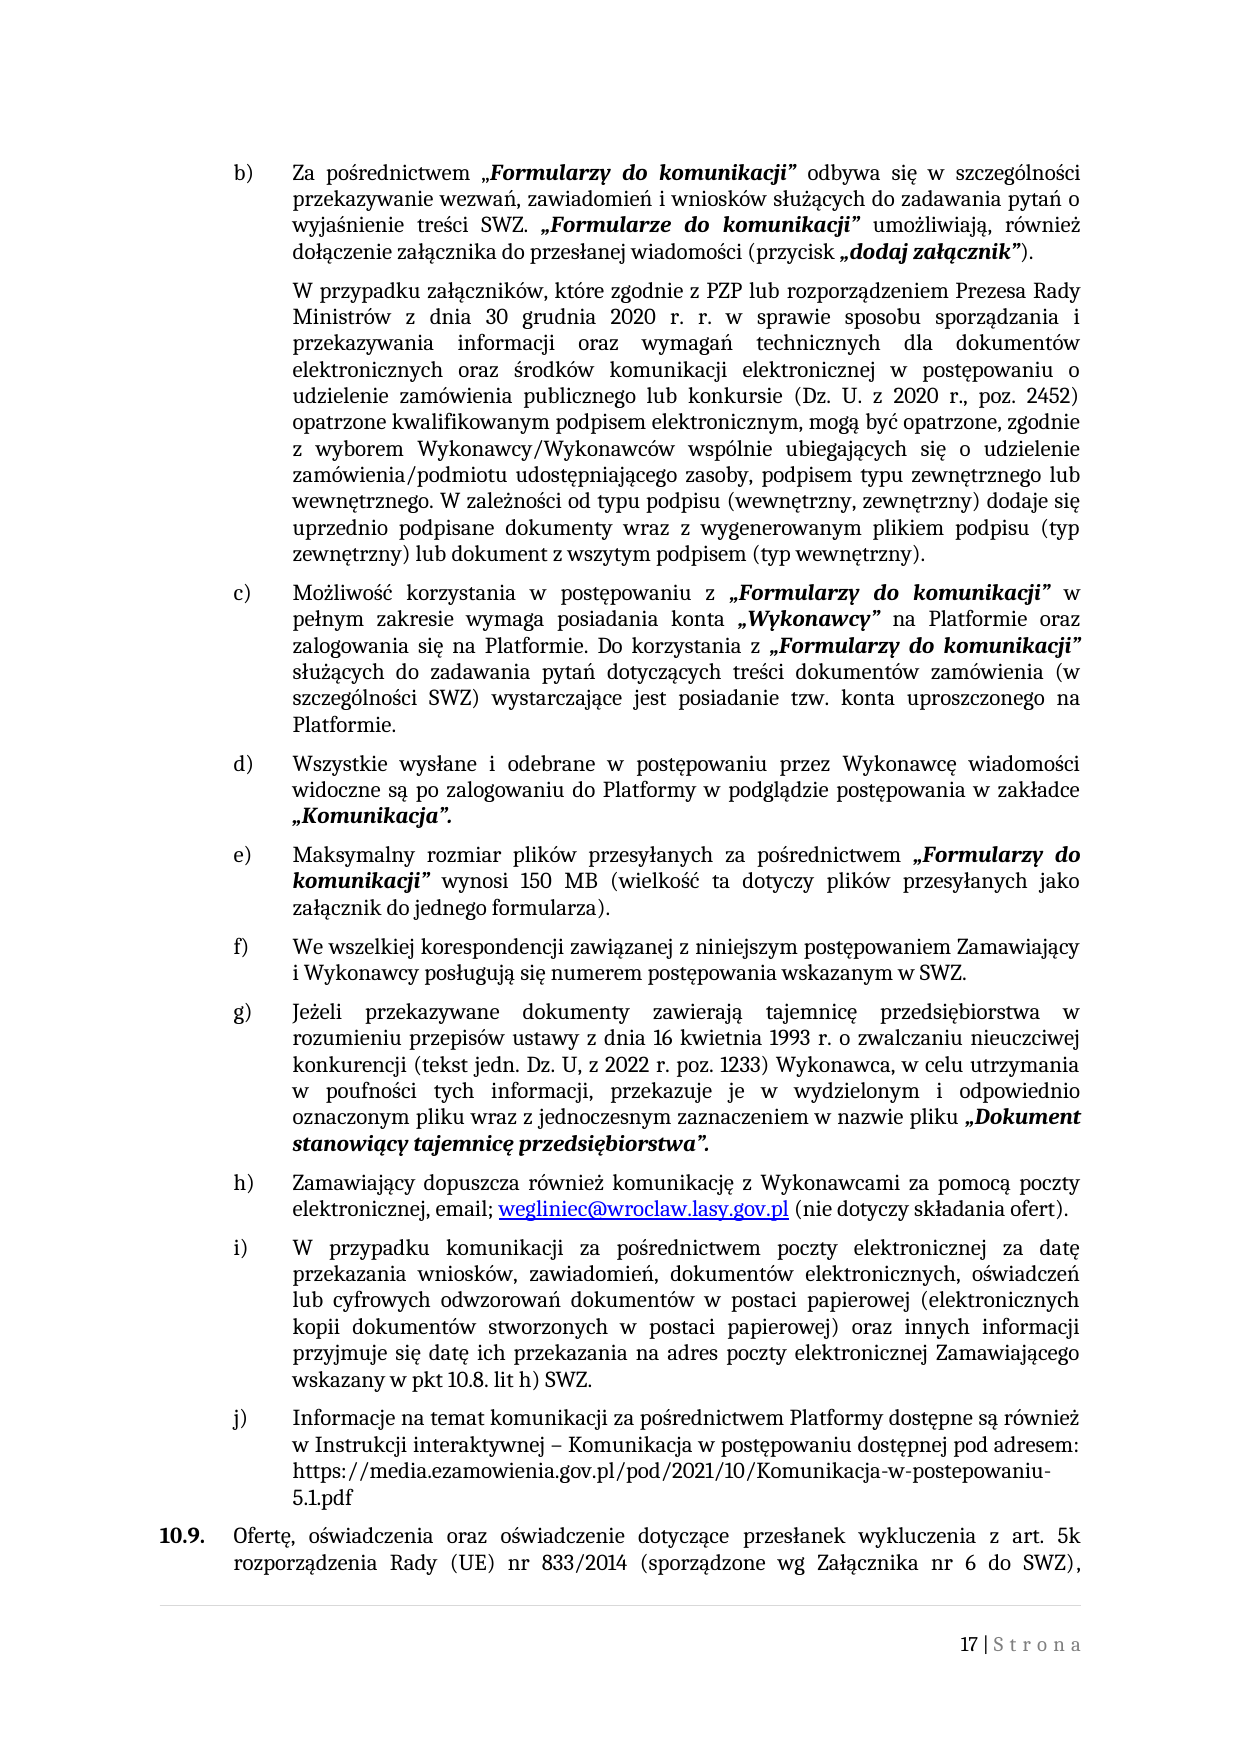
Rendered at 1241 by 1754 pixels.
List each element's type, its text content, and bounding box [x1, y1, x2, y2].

text e) Maksymalny rozmiar plików przesyłanych za pośrednictwem „Formularzy do komunikacji” wynosi 150 MB (wielkość ta dotyczy plików przesyłanych jako załącznik do jednego formularza). [233, 842, 1081, 921]
text W przypadku załączników, które zgodnie z PZP lub rozporządzeniem Prezesa Rady Ministrów z dnia 30 grudnia 2020 r. r. w sprawie sposobu sporządzania i przekazywania informacji oraz wymagań technicznych dla dokumentów elektronicznych oraz środków komunikacji elektronicznej w postępowaniu o udzielenie zamówienia publicznego lub konkursie (Dz. U. z 2020 r., poz. 2452) opatrzone kwalifikowanym podpisem elektronicznym, mogą być opatrzone, zgodnie z wyborem Wykonawcy/Wykonawców wspólnie ubiegających się o udzielenie zamówienia/podmiotu udostępniającego zasoby, podpisem typu zewnętrznego lub wewnętrznego. W zależności od typu podpisu (wewnętrzny, zewnętrzny) dodaje się uprzednio podpisane dokumenty wraz z wygenerowanym plikiem podpisu (typ zewnętrzny) lub dokument z wszytym podpisem (typ wewnętrzny). [233, 277, 1081, 567]
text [159, 1523, 1081, 1576]
text g) Jeżeli przekazywane dokumenty zawierają tajemnicę przedsiębiorstwa w rozumieniu przepisów ustawy z dnia 16 kwietnia 1993 r. o zwalczaniu nieuczciwej konkurencji (tekst jedn. Dz. U, z 2022 r. poz. 1233) Wykonawca, w celu utrzymania w poufności tych informacji, przekazuje je w wydzielonym i odpowiednio oznaczonym pliku wraz z jednoczesnym zaznaczeniem w nazwie pliku „Dokument stanowiący tajemnicę przedsiębiorstwa”. [233, 999, 1081, 1157]
text b) Za pośrednictwem „Formularzy do komunikacji” odbywa się w szczególności przekazywanie wezwań, zawiadomień i wniosków służących do zadawania pytań o wyjaśnienie treści SWZ. „Formularze do komunikacji” umożliwiają, również dołączenie załącznika do przesłanej wiadomości (przycisk „dodaj załącznik”). [233, 159, 1081, 265]
text c) Możliwość korzystania w postępowaniu z „Formularzy do komunikacji” w pełnym zakresie wymaga posiadania konta „Wykonawcy” na Platformie oraz zalogowania się na Platformie. Do korzystania z „Formularzy do komunikacji” służących do zadawania pytań dotyczących treści dokumentów zamówienia (w szczególności SWZ) wystarczające jest posiadanie tzw. konta uproszczonego na Platformie. [233, 580, 1081, 738]
text f) We wszelkiej korespondencji zawiązanej z niniejszym postępowaniem Zamawiający i Wykonawcy posługują się numerem postępowania wskazanym w SWZ. [233, 933, 1081, 986]
text j) Informacje na temat komunikacji za pośrednictwem Platformy dostępne są również w Instrukcji interaktywnej – Komunikacja w postępowaniu dostępnej pod adresem: https://media.ezamowienia.gov.pl/pod/2021/10/Komunikacja-w-postepowaniu-5.1.pdf [233, 1405, 1081, 1511]
text i) W przypadku komunikacji za pośrednictwem poczty elektronicznej za datę przekazania wniosków, zawiadomień, dokumentów elektronicznych, oświadczeń lub cyfrowych odwzorowań dokumentów w postaci papierowej (elektronicznych kopii dokumentów stworzonych w postaci papierowej) oraz innych informacji przyjmuje się datę ich przekazania na adres poczty elektronicznej Zamawiającego wskazany w pkt 10.8. lit h) SWZ. [233, 1234, 1081, 1393]
text h) Zamawiający dopuszcza również komunikację z Wykonawcami za pomocą poczty elektronicznej, email; wegliniec@wroclaw.lasy.gov.pl (nie dotyczy składania ofert). [233, 1169, 1081, 1222]
text d) Wszystkie wysłane i odebrane w postępowaniu przez Wykonawcę wiadomości widoczne są po zalogowaniu do Platformy w podglądzie postępowania w zakładce „Komunikacja”. [233, 750, 1081, 829]
